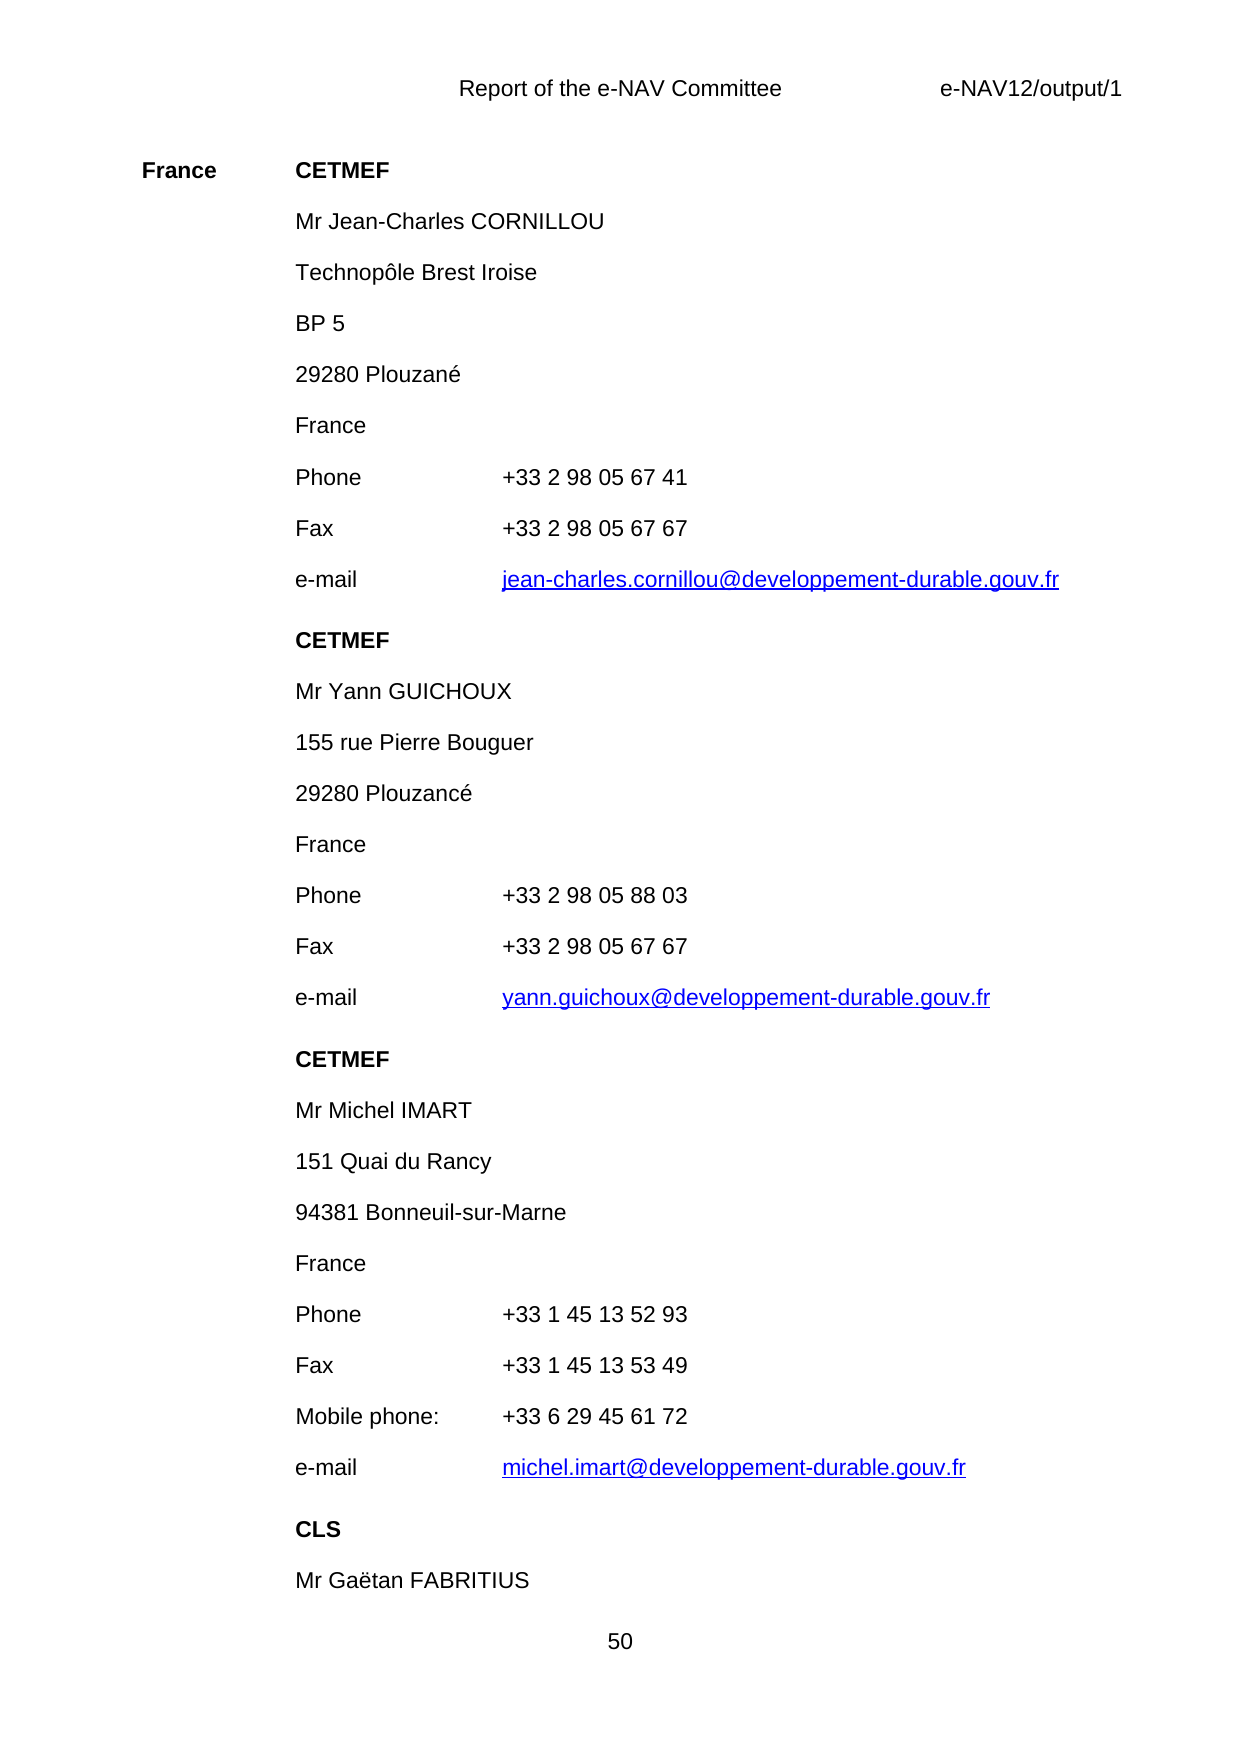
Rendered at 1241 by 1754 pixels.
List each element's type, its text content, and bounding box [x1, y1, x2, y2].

text Phone +33 1 45 13 52 93 [118, 1301, 1122, 1327]
text 151 Quai du Rancy [118, 1148, 1122, 1174]
text e-mail michel.imart@developpement-durable.gouv.fr [118, 1454, 1122, 1481]
text CLS [118, 1516, 1122, 1542]
text Mobile phone: +33 6 29 45 61 72 [118, 1403, 1122, 1429]
text Fax +33 2 98 05 67 67 [118, 933, 1122, 960]
text e-mail jean-charles.cornillou@developpement-durable.gouv.fr [118, 566, 1122, 592]
text 29280 Plouzané [118, 361, 1122, 388]
text Phone +33 2 98 05 88 03 [118, 882, 1122, 909]
text BP 5 [118, 310, 1122, 337]
text Fax +33 1 45 13 53 49 [118, 1352, 1122, 1378]
text France CETMEF [118, 157, 1122, 184]
text Mr Jean-Charles CORNILLOU [118, 208, 1122, 235]
text e-mail yann.guichoux@developpement-durable.gouv.fr [118, 984, 1122, 1011]
text 29280 Plouzancé [118, 780, 1122, 807]
text France [118, 1250, 1122, 1276]
text CETMEF [118, 1046, 1122, 1072]
text Phone +33 2 98 05 67 41 [118, 463, 1122, 490]
text CETMEF [118, 627, 1122, 653]
text Technopôle Brest Iroise [118, 259, 1122, 286]
text 155 rue Pierre Bouguer [118, 729, 1122, 756]
text France [118, 831, 1122, 858]
text France [118, 412, 1122, 439]
text 94381 Bonneuil-sur-Marne [118, 1199, 1122, 1225]
text Fax +33 2 98 05 67 67 [118, 514, 1122, 541]
text Mr Yann GUICHOUX [118, 678, 1122, 704]
text Mr Michel IMART [118, 1097, 1122, 1123]
text Mr Gaëtan FABRITIUS [118, 1567, 1122, 1593]
